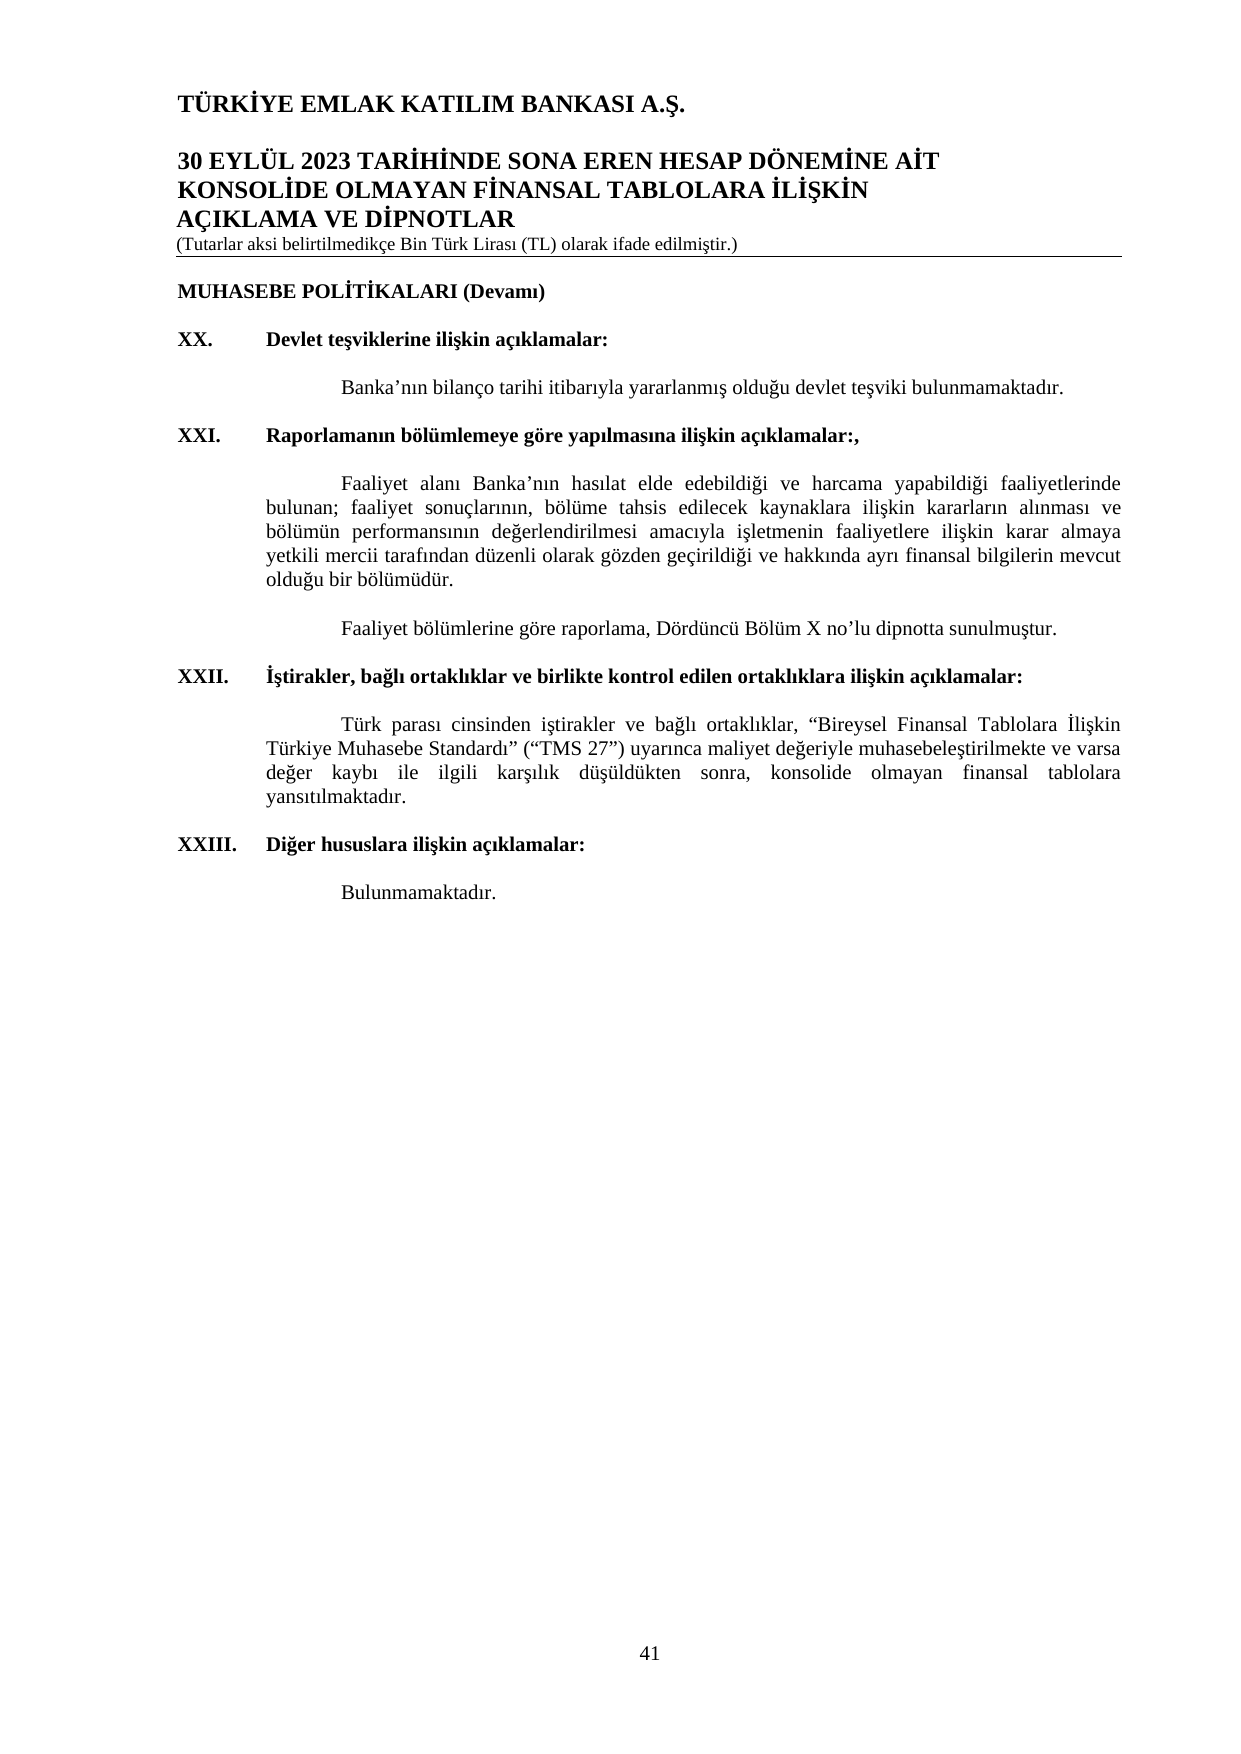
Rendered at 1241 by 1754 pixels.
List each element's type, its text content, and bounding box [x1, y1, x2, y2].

text Banka’nın bilanço tarihi itibarıyla yararlanmış olduğu devlet teşviki bulunmamaktadır. [266, 375, 1122, 399]
text Türk parası cinsinden iştirakler ve bağlı ortaklıklar, “Bireysel Finansal Tablolara İlişkin Türkiye Muhasebe Standardı” (“TMS 27”) uyarınca maliyet değeriyle muhasebeleştirilmekte ve varsa değer kaybı ile ilgili karşılık düşüldükten sonra, konsolide olmayan finansal tablolara yansıtılmaktadır. [266, 712, 1122, 808]
text MUHASEBE POLİTİKALARI (Devamı) [177, 279, 1122, 303]
text Faaliyet bölümlerine göre raporlama, Dördüncü Bölüm X no’lu dipnotta sunulmuştur. [266, 616, 1122, 639]
text Bulunmamaktadır. [266, 880, 1122, 904]
text XXII. İştirakler, bağlı ortaklıklar ve birlikte kontrol edilen ortaklıklara ilişkin açıklamalar: [177, 664, 1122, 688]
text XXI. Raporlamanın bölümlemeye göre yapılmasına ilişkin açıklamalar:, [177, 423, 1122, 447]
text Faaliyet alanı Banka’nın hasılat elde edebildiği ve harcama yapabildiği faaliyetlerinde bulunan; faaliyet sonuçlarının, bölüme tahsis edilecek kaynaklara ilişkin kararların alınması ve bölümün performansının değerlendirilmesi amacıyla işletmenin faaliyetlere ilişkin karar almaya yetkili mercii tarafından düzenli olarak gözden geçirildiği ve hakkında ayrı finansal bilgilerin mevcut olduğu bir bölümüdür. [266, 471, 1122, 591]
text XXIII. Diğer hususlara ilişkin açıklamalar: [177, 832, 1122, 856]
text XX. Devlet teşviklerine ilişkin açıklamalar: [177, 327, 1122, 351]
